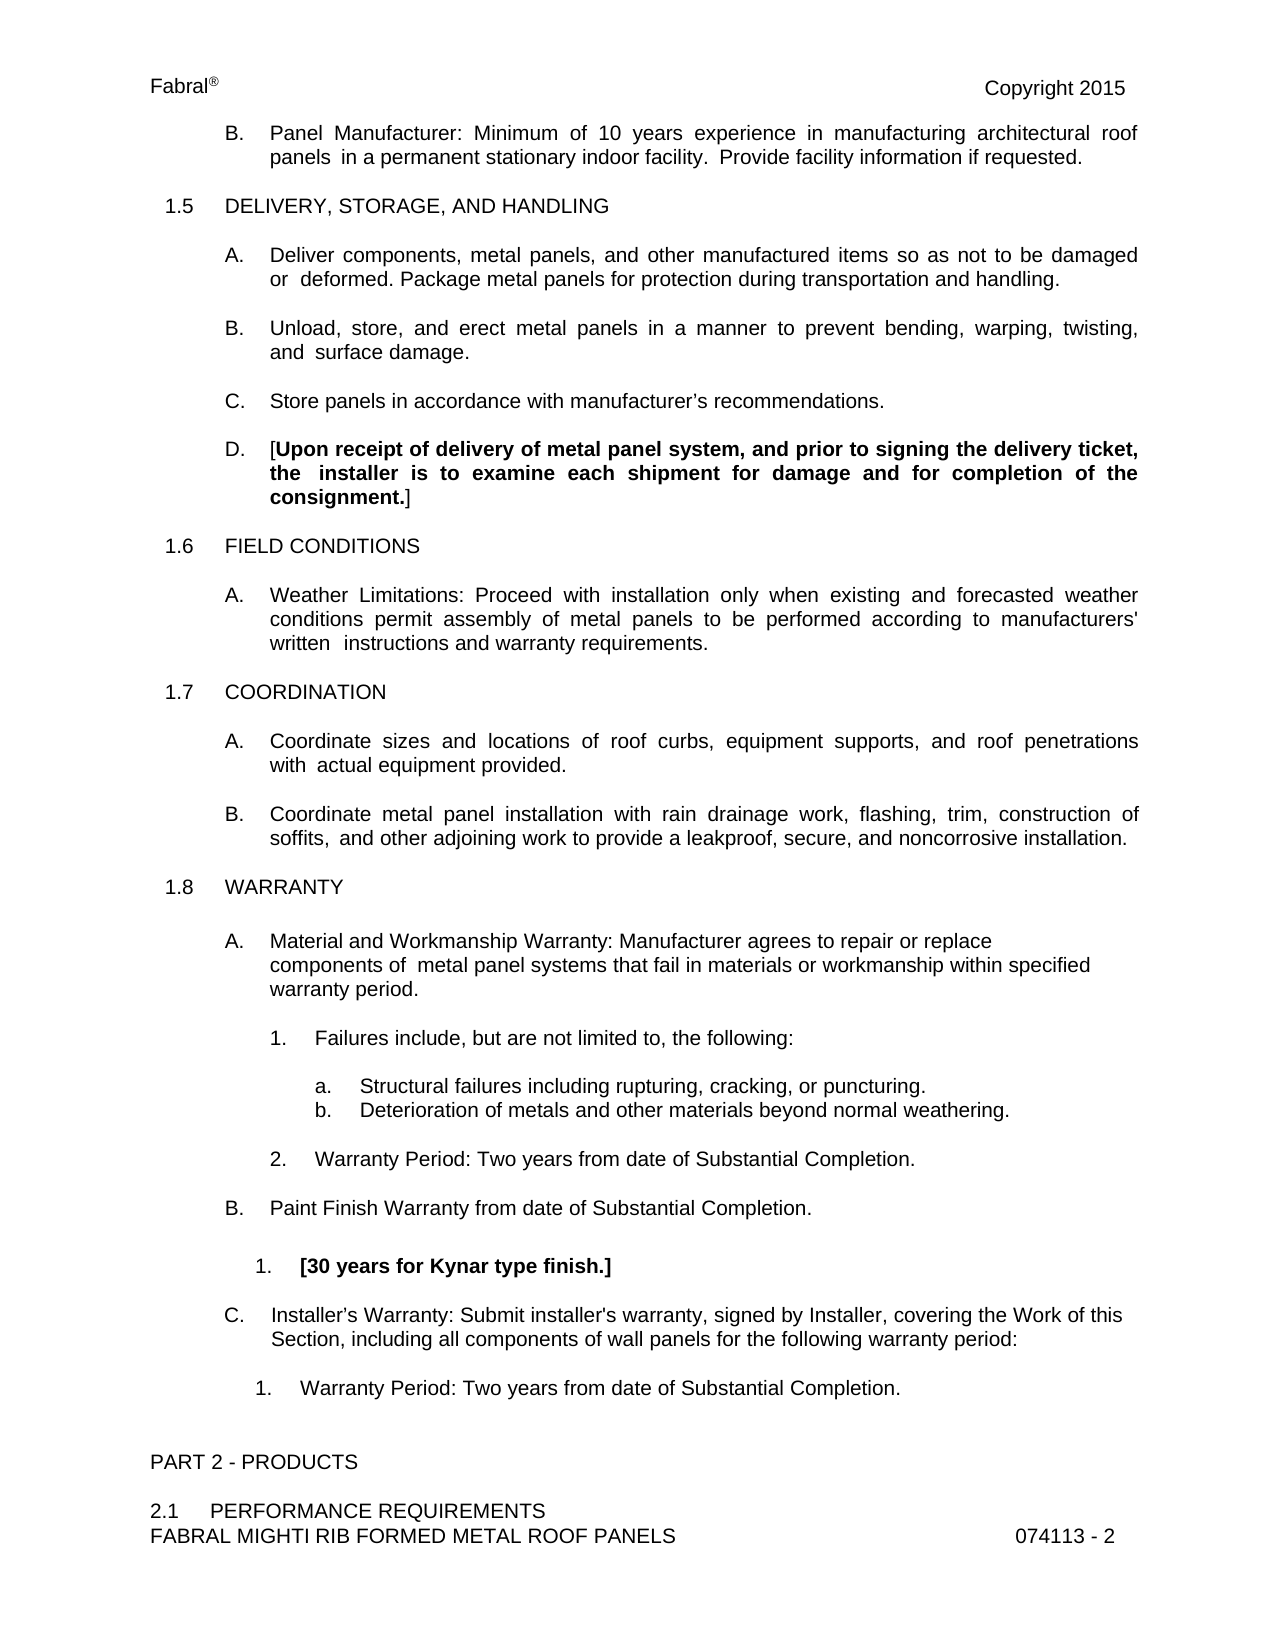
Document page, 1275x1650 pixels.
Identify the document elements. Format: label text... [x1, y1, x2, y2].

list Store panels in accordance with manufacturer’s recommendations. [224, 388, 1167, 412]
list Deliver components, metal panels, and other manufactured items so as not to be damaged or deformed. Package metal panels for protection during transportation and handling. [224, 243, 1138, 291]
list Coordinate metal panel installation with rain drainage work, flashing, trim, construction of soffits, and other adjoining work to provide a leakproof, secure, and noncorrosive installation. [224, 802, 1139, 849]
text PART 2 - PRODUCTS [150, 1450, 1167, 1474]
list Installer’s Warranty: Submit installer's warranty, signed by Installer, covering the Work of this Section, including all components of wall panels for the following warranty period: [224, 1303, 1137, 1351]
list Weather Limitations: Proceed with installation only when existing and forecasted weather conditions permit assembly of metal panels to be performed according to manufacturers' written instructions and warranty requirements. [224, 583, 1139, 655]
list DELIVERY, STORAGE, AND HANDLING [164, 194, 1167, 218]
subtitle [Upon receipt of delivery of metal panel system, and prior to signing the delivery ticket, the installer is to examine each shipment for damage and for completion of the consignment.] [224, 437, 1138, 509]
subtitle [30 years for Kynar type finish.] [255, 1253, 1167, 1277]
list WARRANTY [164, 875, 1167, 899]
list Paint Finish Warranty from date of Substantial Completion. [224, 1196, 1167, 1220]
list Failures include, but are not limited to, the following: [269, 1025, 1167, 1049]
list Warranty Period: Two years from date of Substantial Completion. [255, 1376, 1167, 1399]
list Unload, store, and erect metal panels in a manner to prevent bending, warping, twisting, and surface damage. [224, 316, 1138, 363]
list Coordinate sizes and locations of roof curbs, equipment supports, and roof penetrations with actual equipment provided. [224, 729, 1139, 777]
list FIELD CONDITIONS [164, 534, 1167, 558]
list Structural failures including rupturing, cracking, or puncturing. [314, 1074, 1167, 1098]
list Material and Workmanship Warranty: Manufacturer agrees to repair or replace components of metal panel systems that fail in materials or workmanship within specified warranty period. [224, 928, 1103, 1000]
list PERFORMANCE REQUIREMENTS [150, 1499, 1167, 1523]
list COORDINATION [164, 680, 1167, 704]
list Warranty Period: Two years from date of Substantial Completion. [269, 1147, 1167, 1171]
list Panel Manufacturer: Minimum of 10 years experience in manufacturing architectural roof panels in a permanent stationary indoor facility. Provide facility information if requested. [224, 121, 1138, 169]
list Deterioration of metals and other materials beyond normal weathering. [314, 1098, 1167, 1122]
